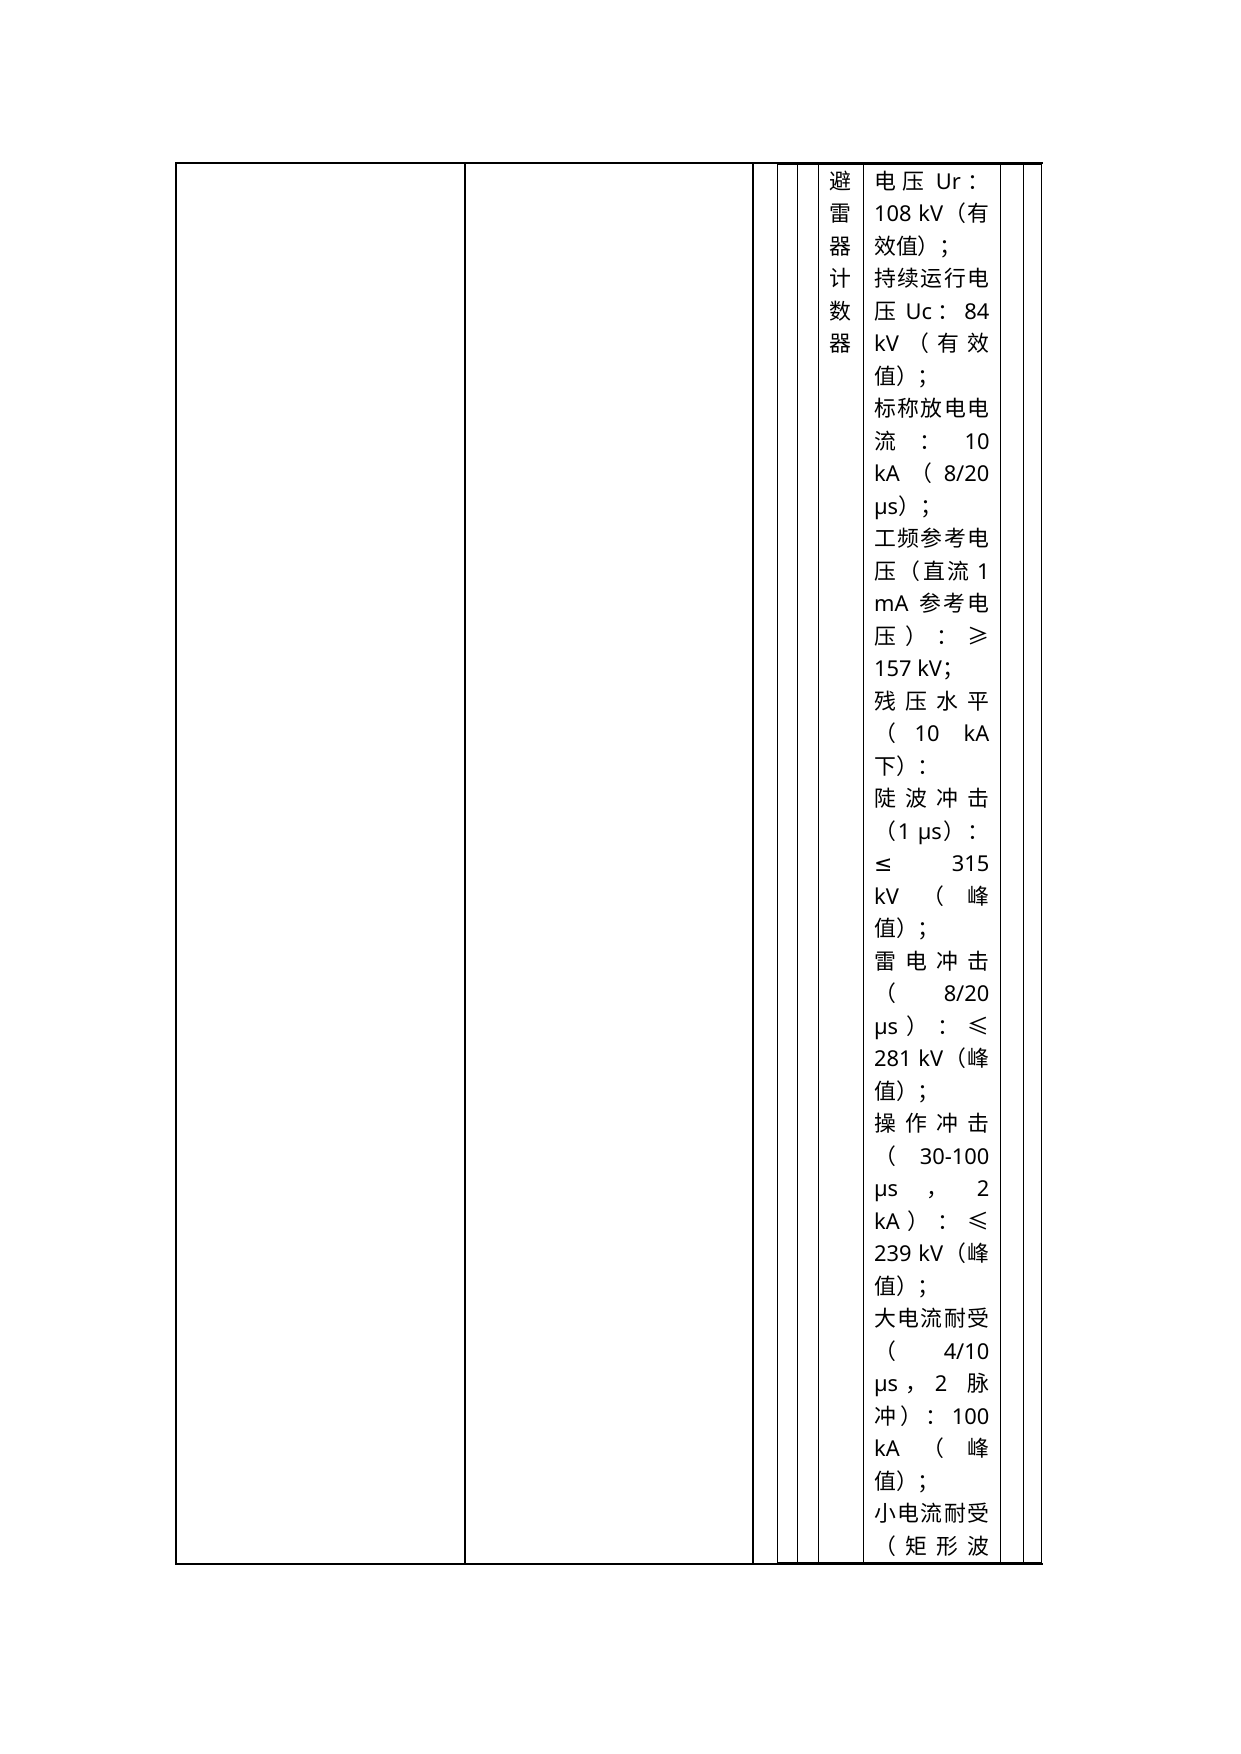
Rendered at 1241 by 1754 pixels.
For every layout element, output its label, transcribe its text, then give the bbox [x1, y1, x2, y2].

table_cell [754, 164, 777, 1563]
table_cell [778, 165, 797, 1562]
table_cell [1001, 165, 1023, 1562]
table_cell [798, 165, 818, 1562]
table_cell 1 [177, 164, 464, 1563]
table_cell [466, 164, 752, 1563]
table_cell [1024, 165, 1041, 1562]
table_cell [864, 165, 1000, 1562]
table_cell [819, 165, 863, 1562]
